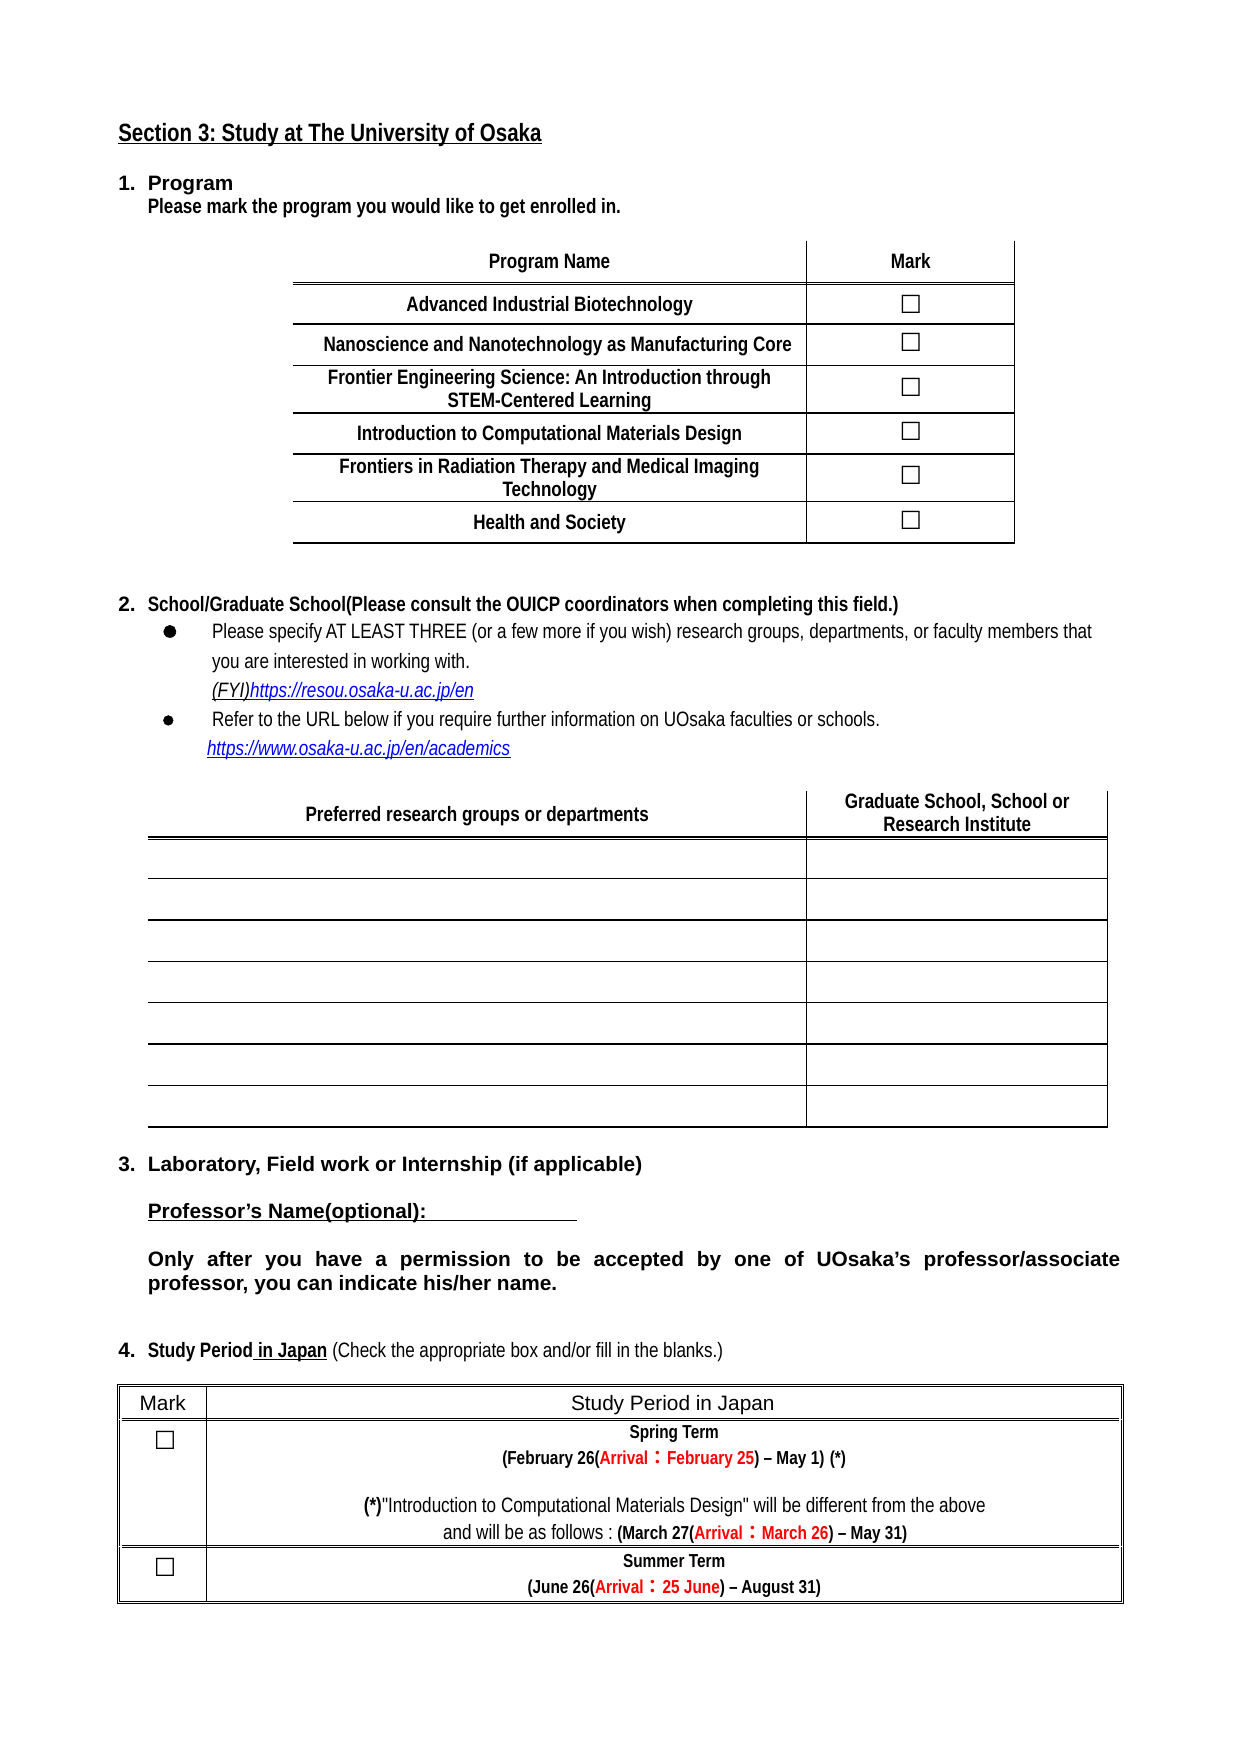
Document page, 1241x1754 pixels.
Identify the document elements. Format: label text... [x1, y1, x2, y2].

table_cell [148, 879, 806, 919]
table_cell [807, 1045, 1107, 1084]
list Refer to the URL below if you require further information on UOsaka faculties or schools. [162, 703, 1122, 732]
table_cell [807, 1086, 1107, 1126]
table_cell [148, 1045, 806, 1084]
table_cell Summer Term (June 26(Arrival：25 June) – August 31) [207, 1545, 1121, 1601]
table_header Program Name [293, 241, 806, 282]
table_cell ☐ [120, 1418, 206, 1544]
text Section 3: Study at The University of Osaka [118, 118, 1122, 147]
table_header Mark [120, 1387, 206, 1418]
table_cell ☐ [120, 1545, 206, 1601]
table_cell [148, 921, 806, 961]
table_cell Advanced Industrial Biotechnology [293, 285, 806, 323]
list Professor’s Name(optional): [148, 1199, 1122, 1223]
table_cell ☐ [807, 325, 1014, 364]
table_cell Spring Term (February 26(Arrival：February 25) – May 1) (*) (*)"Introduction to Computational Materials Design" will be different from the above and will be as follows : (March 27(Arrival：March 26) – May 31) [207, 1418, 1121, 1544]
text Laboratory, Field work or Internship (if applicable) [118, 1151, 1122, 1175]
table_cell Frontiers in Radiation Therapy and Medical Imaging Technology [293, 455, 806, 501]
text Program [118, 171, 1122, 195]
table_cell Frontier Engineering Science: An Introduction through STEM-Centered Learning [293, 366, 806, 412]
table_header Study Period in Japan [207, 1387, 1121, 1418]
table_cell [807, 1003, 1107, 1043]
table_cell Introduction to Computational Materials Design [293, 414, 806, 453]
table_cell [148, 1086, 806, 1126]
text https://www.osaka-u.ac.jp/en/academics [207, 732, 1122, 761]
table_cell ☐ [807, 455, 1014, 501]
table_cell ☐ [807, 502, 1014, 542]
table_cell [148, 1003, 806, 1043]
table_cell ☐ [807, 285, 1014, 323]
text Please mark the program you would like to get enrolled in. [148, 195, 1122, 218]
table_cell [148, 962, 806, 1002]
table_cell [807, 840, 1107, 878]
table_cell [807, 962, 1107, 1002]
table_cell Health and Society [293, 502, 806, 542]
list Only after you have a permission to be accepted by one of UOsaka’s professor/associate professor, you can indicate his/her name. [148, 1247, 1122, 1295]
text (FYI)https://resou.osaka-u.ac.jp/en [212, 674, 1122, 703]
table_cell [148, 840, 806, 878]
table_cell [807, 879, 1107, 919]
table_cell [807, 921, 1107, 961]
table_cell Nanoscience and Nanotechnology as Manufacturing Core [293, 325, 806, 364]
text Study Period in Japan (Check the appropriate box and/or fill in the blanks.) [118, 1338, 1122, 1362]
table_header Graduate School, School or Research Institute [807, 791, 1107, 836]
table_header Mark [807, 241, 1014, 282]
text School/Graduate School(Please consult the OUICP coordinators when completing this field.) [118, 592, 1122, 616]
list Please specify AT LEAST THREE (or a few more if you wish) research groups, departments, or faculty members that you are interested in working with. [162, 616, 1122, 674]
table_header Preferred research groups or departments [148, 791, 806, 836]
table_cell ☐ [807, 414, 1014, 453]
table_cell ☐ [807, 366, 1014, 412]
